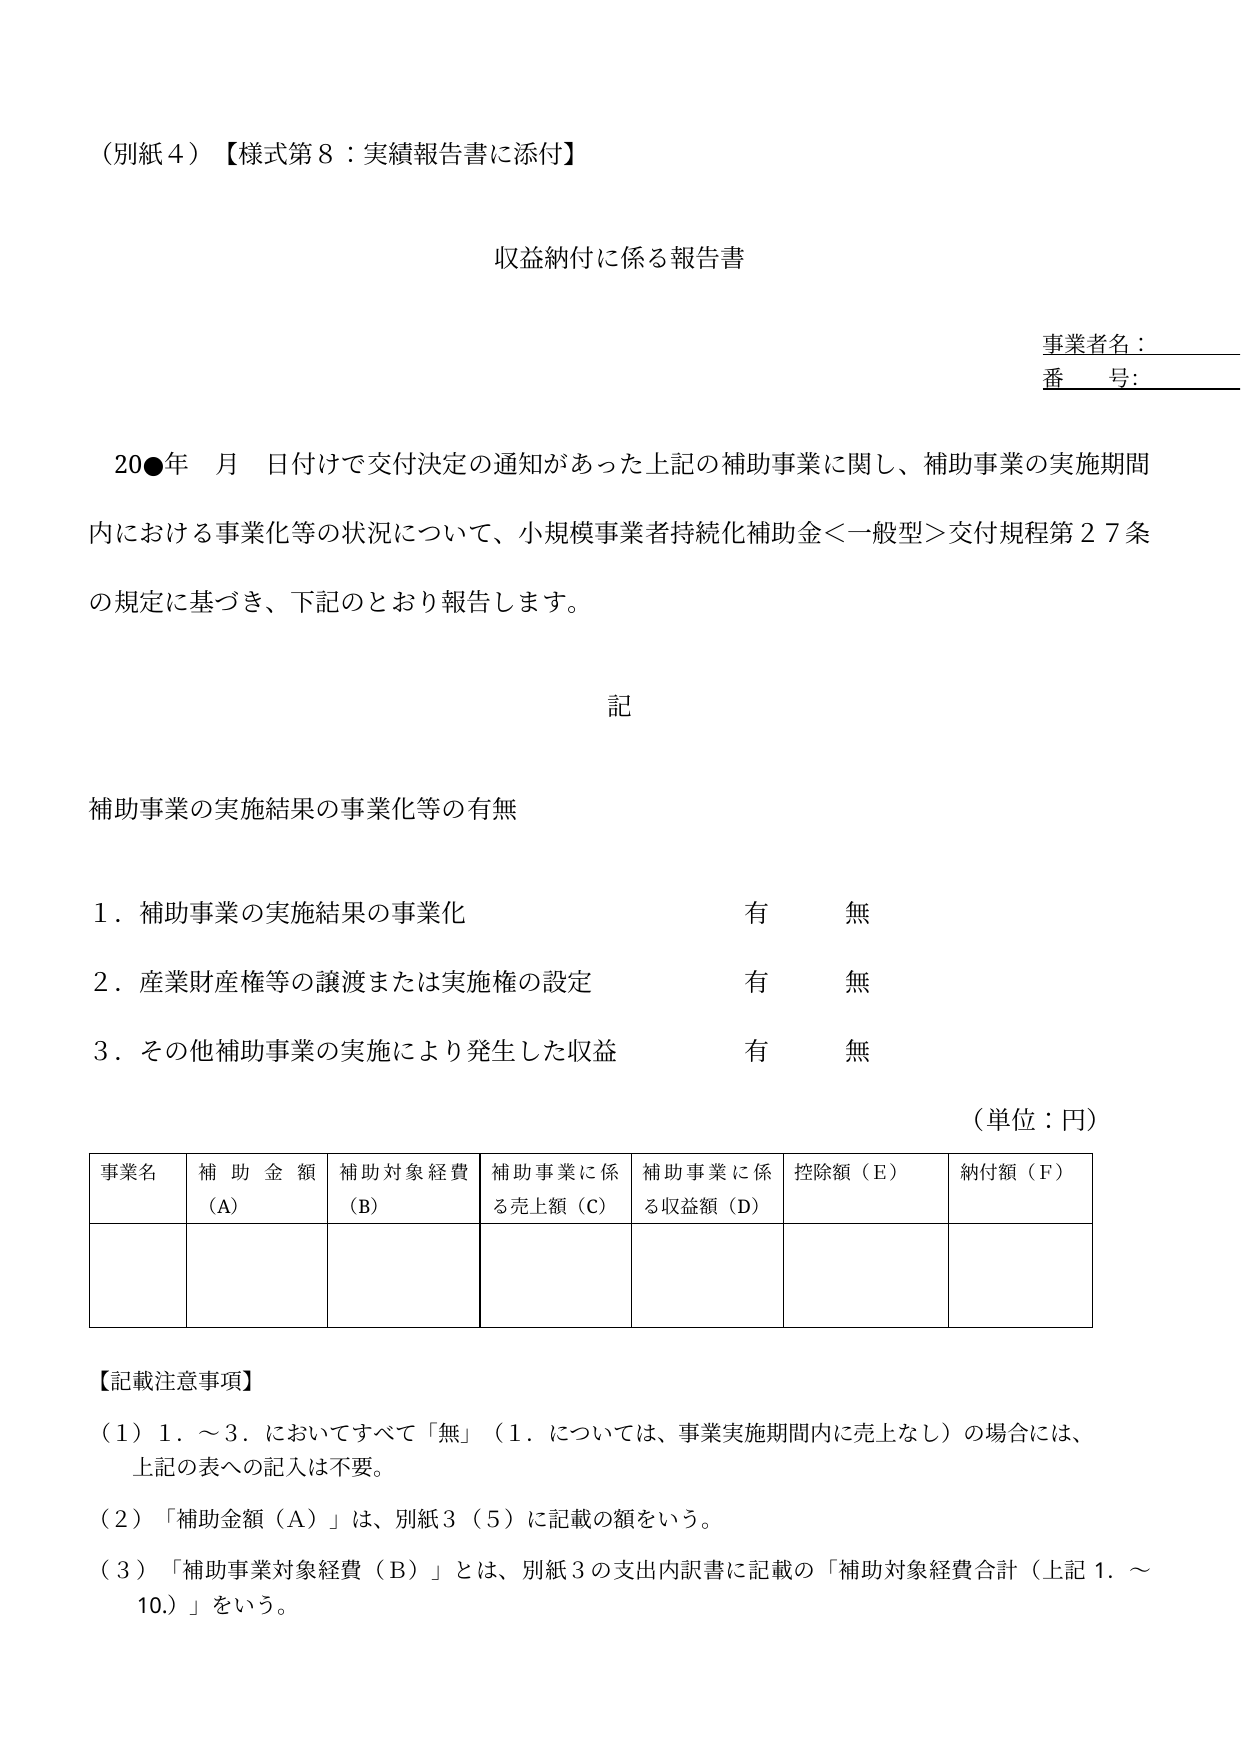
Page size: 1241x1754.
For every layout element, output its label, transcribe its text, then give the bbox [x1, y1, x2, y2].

text 上記の表への記入は不要。 [111, 1449, 1152, 1483]
table_header 補助事業に係る収益額（D） [632, 1154, 783, 1223]
table_cell [632, 1224, 783, 1327]
table_cell [481, 1224, 631, 1327]
text 補助事業の実施結果の事業化等の有無 [89, 773, 1152, 842]
table_cell [949, 1224, 1092, 1327]
table_header 納付額（Ｆ） [949, 1154, 1092, 1223]
text ２．産業財産権等の譲渡または実施権の設定 有 無 [89, 946, 1152, 1015]
text １．補助事業の実施結果の事業化 有 無 [89, 877, 1152, 946]
table_cell [784, 1224, 948, 1327]
table_header 控除額（Ｅ） [784, 1154, 948, 1223]
text 事業者名： [89, 325, 1152, 360]
text 番 号： [89, 360, 1152, 394]
text （１）１．～３．においてすべて「無」（１．については、事業実施期間内に売上なし）の場合には、 [89, 1414, 1152, 1449]
text 20●年 月 日付けで交付決定の通知があった上記の補助事業に関し、補助事業の実施期間内における事業化等の状況について、小規模事業者持続化補助金＜一般型＞交付規程第２７条の規定に基づき、下記のとおり報告します。 [89, 429, 1152, 636]
table_header 事業名 [90, 1154, 186, 1223]
table_cell [328, 1224, 479, 1327]
text 収益納付に係る報告書 [89, 222, 1152, 291]
text （３）「補助事業対象経費（Ｂ）」とは、別紙３の支出内訳書に記載の「補助対象経費合計（上記1．～10.）」をいう。 [89, 1552, 1152, 1621]
text （単位：円） [89, 1084, 1152, 1153]
table_cell [187, 1224, 327, 1327]
text ３．その他補助事業の実施により発生した収益 有 無 [89, 1015, 1152, 1084]
text 【記載注意事項】 [89, 1363, 1152, 1397]
table_header 補助事業に係る売上額（C） [481, 1154, 631, 1223]
text （別紙４）【様式第８：実績報告書に添付】 [89, 118, 1152, 187]
text 記 [89, 670, 1152, 739]
table_header 補助対象経費（B） [328, 1154, 479, 1223]
table_header 補助金額（A） [187, 1154, 327, 1223]
text （２）「補助金額（Ａ）」は、別紙３（５）に記載の額をいう。 [89, 1501, 1152, 1535]
table_cell [90, 1224, 186, 1327]
